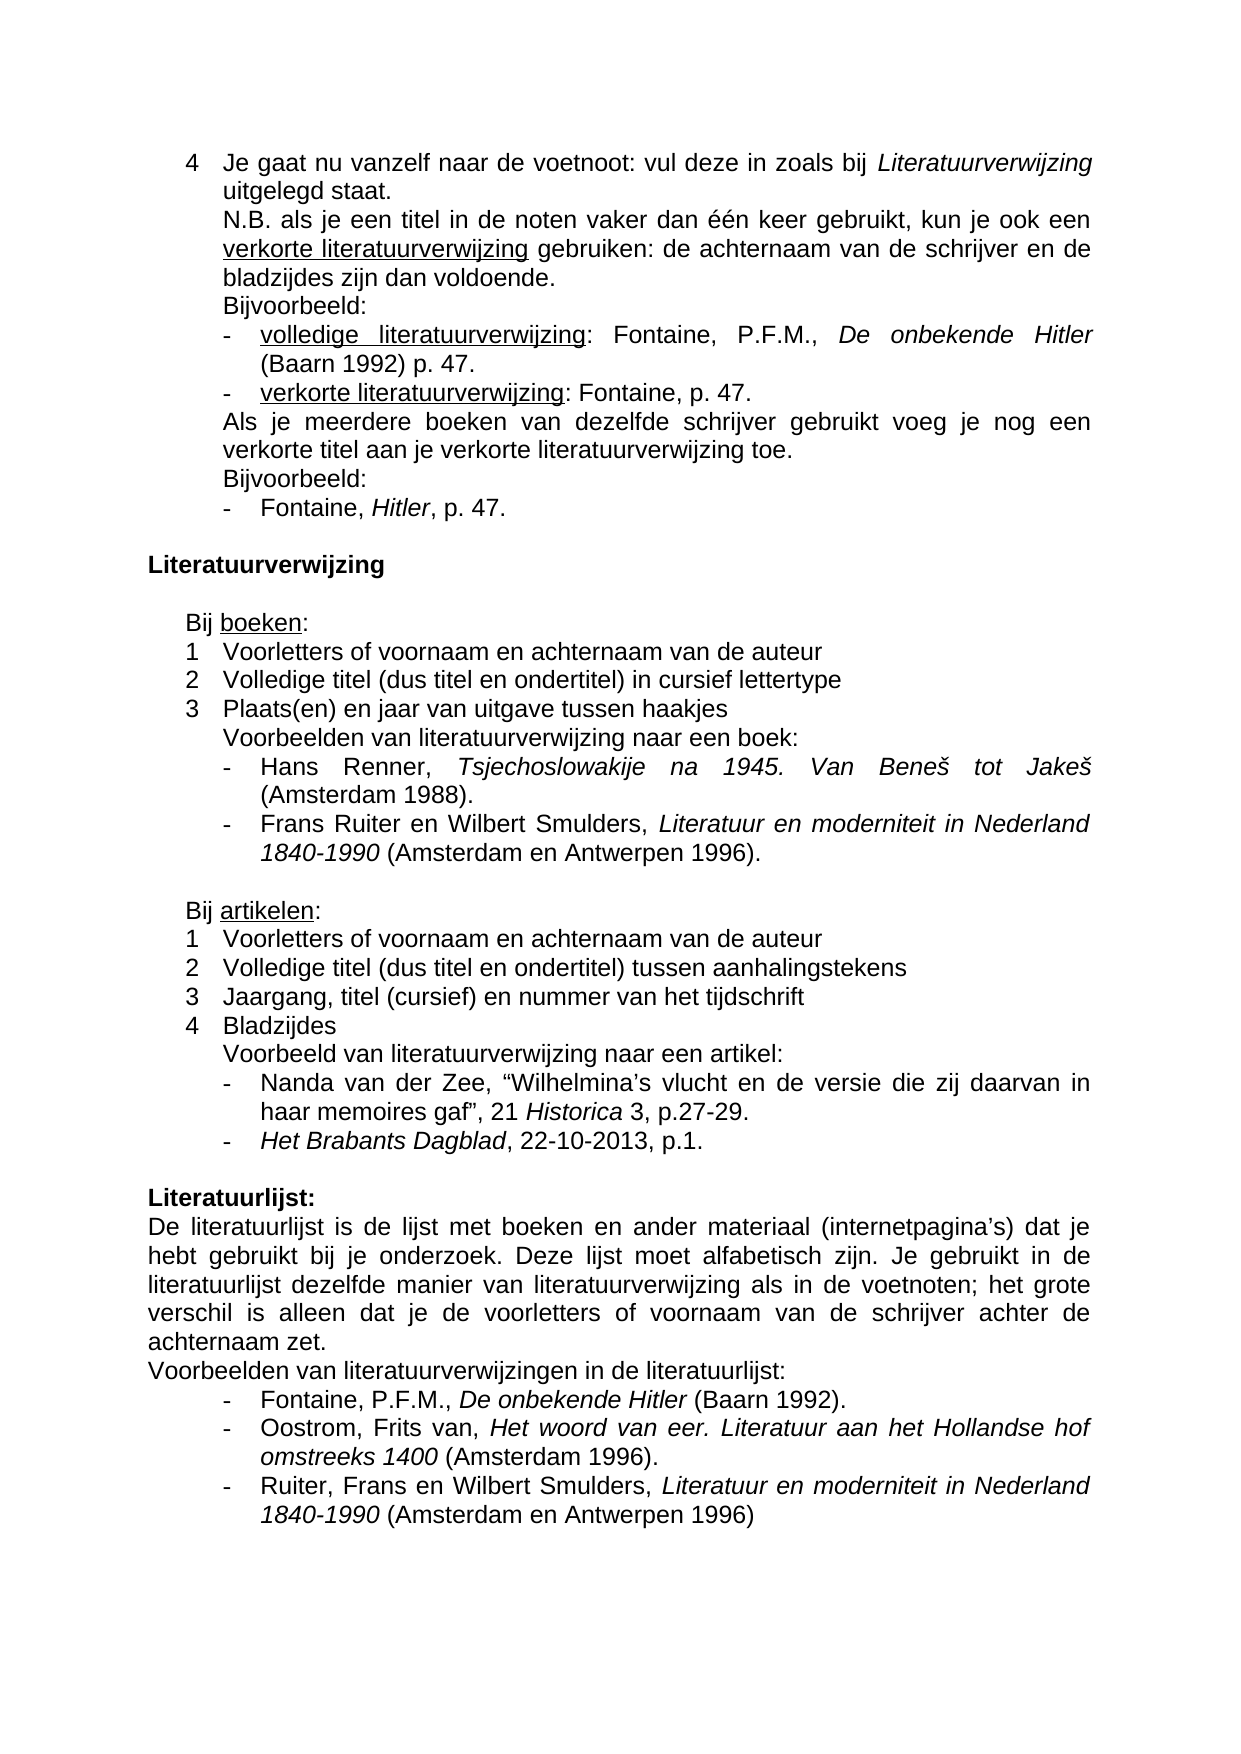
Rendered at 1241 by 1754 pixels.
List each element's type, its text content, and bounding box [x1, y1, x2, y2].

text Voorbeelden van literatuurverwijzing naar een boek: [185, 723, 1093, 752]
text Voorbeelden van literatuurverwijzingen in de literatuurlijst: [148, 1356, 1093, 1384]
text Literatuurverwijzing [148, 550, 1093, 579]
list verkorte literatuurverwijzing: Fontaine, p. 47. [223, 378, 1093, 407]
list Jaargang, titel (cursief) en nummer van het tijdschrift [185, 982, 1093, 1011]
list Frans Ruiter en Wilbert Smulders, Literatuur en moderniteit in Nederland 1840-1990 (Amsterdam en Antwerpen 1996). [223, 809, 1093, 867]
text Als je meerdere boeken van dezelfde schrijver gebruikt voeg je nog een verkorte titel aan je verkorte literatuurverwijzing toe. [223, 407, 1093, 464]
text N.B. als je een titel in de noten vaker dan één keer gebruikt, kun je ook een verkorte literatuurverwijzing gebruiken: de achternaam van de schrijver en de bladzijdes zijn dan voldoende. [223, 205, 1093, 291]
list Plaats(en) en jaar van uitgave tussen haakjes [185, 694, 1093, 723]
text De literatuurlijst is de lijst met boeken en ander materiaal (internetpagina’s) dat je hebt gebruikt bij je onderzoek. Deze lijst moet alfabetisch zijn. Je gebruikt in de literatuurlijst dezelfde manier van literatuurverwijzing als in de voetnoten; het grote verschil is alleen dat je de voorletters of voornaam van de schrijver achter de achternaam zet. [148, 1212, 1093, 1356]
text Bijvoorbeeld: [223, 291, 1093, 320]
list Fontaine, P.F.M., De onbekende Hitler (Baarn 1992). [223, 1384, 1093, 1413]
list Oostrom, Frits van, Het woord van eer. Literatuur aan het Hollandse hof omstreeks 1400 (Amsterdam 1996). [223, 1413, 1093, 1471]
text Bijvoorbeeld: [223, 464, 1093, 493]
list Hans Renner, Tsjechoslowakije na 1945. Van Beneš tot Jakeš (Amsterdam 1988). [223, 752, 1093, 809]
list Ruiter, Frans en Wilbert Smulders, Literatuur en moderniteit in Nederland 1840-1990 (Amsterdam en Antwerpen 1996) [223, 1471, 1093, 1529]
list Voorletters of voornaam en achternaam van de auteur [185, 924, 1093, 953]
list volledige literatuurverwijzing: Fontaine, P.F.M., De onbekende Hitler (Baarn 1992) p. 47. [223, 320, 1093, 378]
text Literatuurlijst: [148, 1183, 1093, 1212]
text Bij boeken: [148, 608, 1093, 637]
list Je gaat nu vanzelf naar de voetnoot: vul deze in zoals bij Literatuurverwijzing uitgelegd staat. [185, 148, 1093, 205]
list Volledige titel (dus titel en ondertitel) in cursief lettertype [185, 665, 1093, 694]
text Bij artikelen: [148, 896, 1093, 924]
list Nanda van der Zee, “Wilhelmina’s vlucht en de versie die zij daarvan in haar memoires gaf”, 21 Historica 3, p.27-29. [223, 1068, 1093, 1126]
list Fontaine, Hitler, p. 47. [223, 493, 1093, 522]
list Het Brabants Dagblad, 22-10-2013, p.1. [223, 1126, 1093, 1154]
text Voorbeeld van literatuurverwijzing naar een artikel: [185, 1039, 1093, 1068]
list Voorletters of voornaam en achternaam van de auteur [185, 637, 1093, 665]
list Volledige titel (dus titel en ondertitel) tussen aanhalingstekens [185, 953, 1093, 982]
list Bladzijdes [185, 1011, 1093, 1039]
